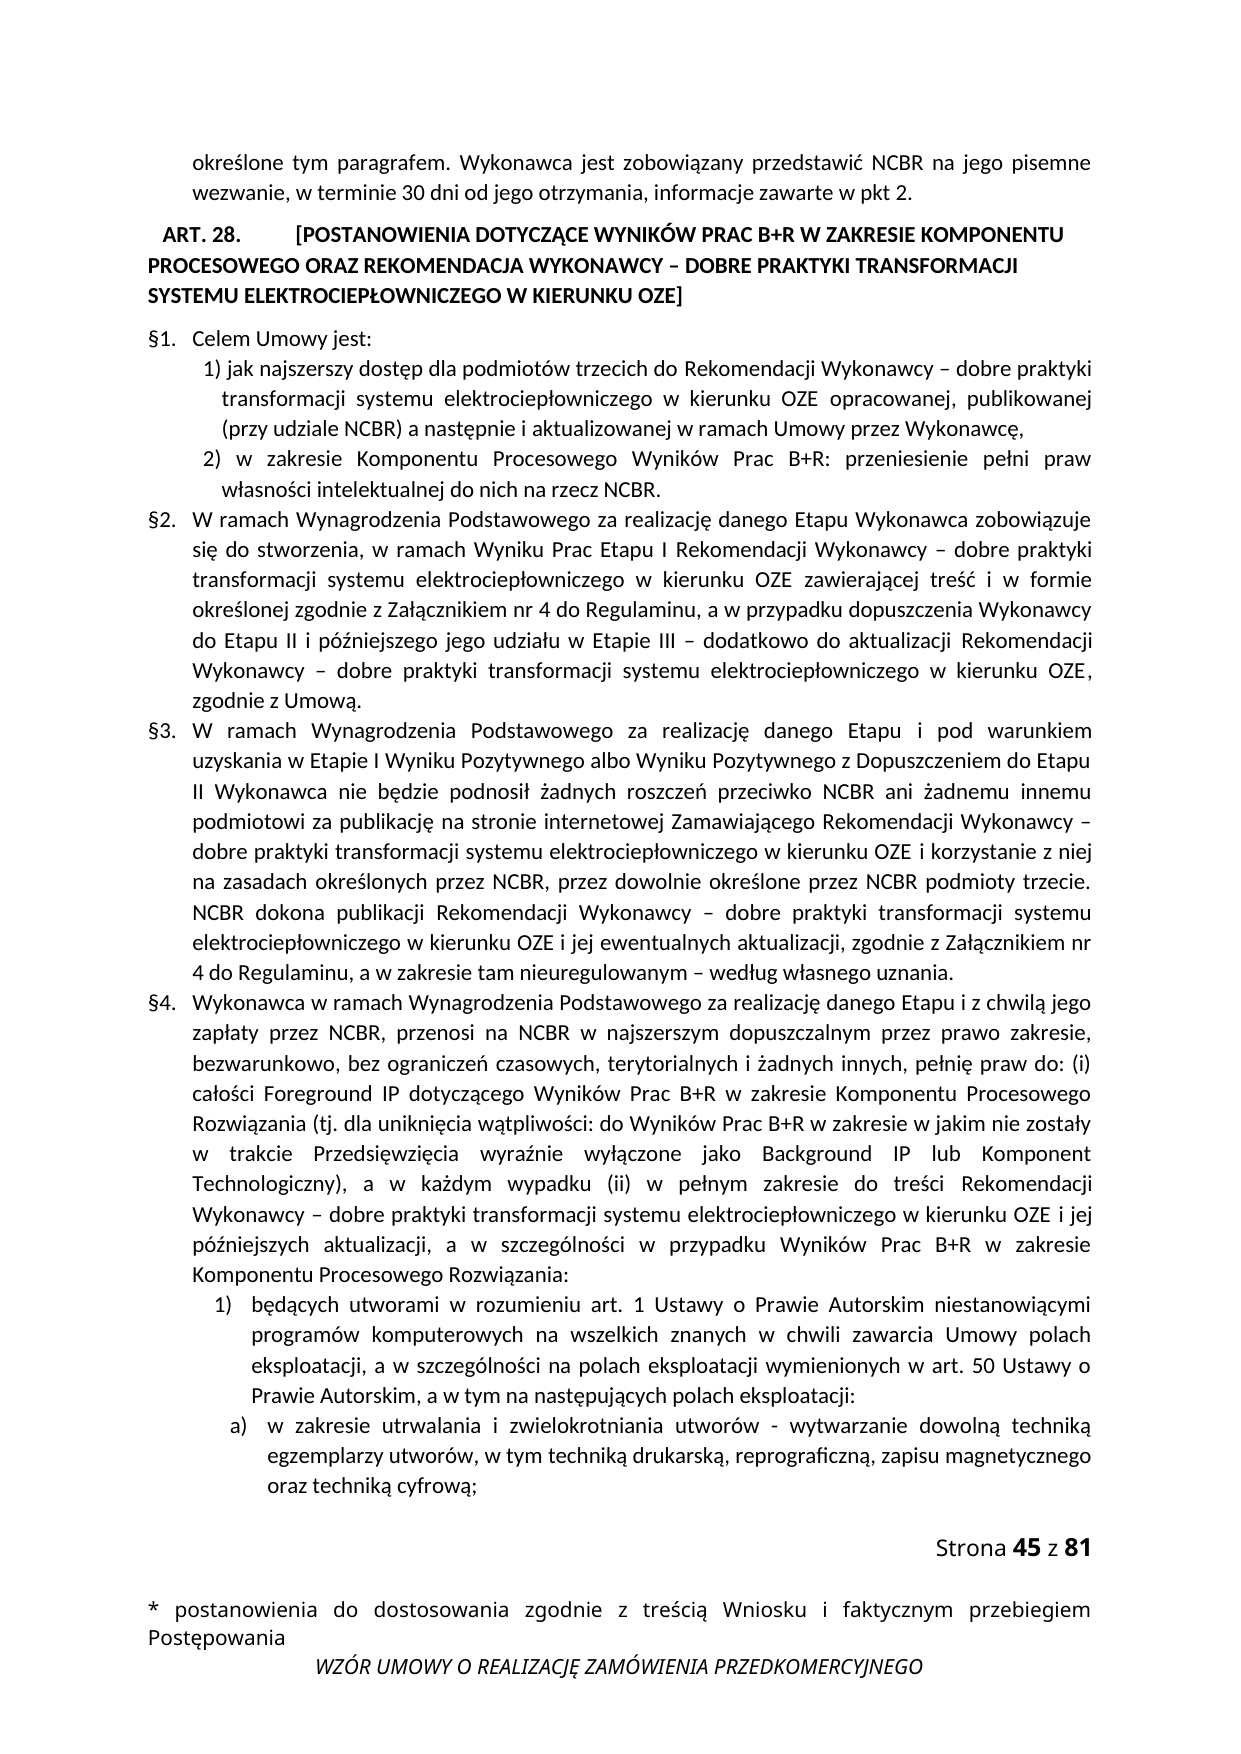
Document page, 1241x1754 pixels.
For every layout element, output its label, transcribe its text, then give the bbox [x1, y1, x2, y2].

list jak najszerszy dostęp dla podmiotów trzecich do Rekomendacji Wykonawcy – dobre praktyki transformacji systemu elektrociepłowniczego w kierunku OZE opracowanej, publikowanej (przy udziale NCBR) a następnie i aktualizowanej w ramach Umowy przez Wykonawcę, [203, 354, 1093, 442]
list Wykonawca w ramach Wynagrodzenia Podstawowego za realizację danego Etapu i z chwilą jego zapłaty przez NCBR, przenosi na NCBR w najszerszym dopuszczalnym przez prawo zakresie, bezwarunkowo, bez ograniczeń czasowych, terytorialnych i żadnych innych, pełnię praw do: (i) całości Foreground IP dotyczącego Wyników Prac B+R w zakresie Komponentu Procesowego Rozwiązania (tj. dla uniknięcia wątpliwości: do Wyników Prac B+R w zakresie w jakim nie zostały w trakcie Przedsięwzięcia wyraźnie wyłączone jako Background IP lub Komponent Technologiczny), a w każdym wypadku (ii) w pełnym zakresie do treści Rekomendacji Wykonawcy – dobre praktyki transformacji systemu elektrociepłowniczego w kierunku OZE i jej późniejszych aktualizacji, a w szczególności w przypadku Wyników Prac B+R w zakresie Komponentu Procesowego Rozwiązania: [148, 988, 1093, 1288]
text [192, 148, 1093, 206]
subtitle [POSTANOWIENIA DOTYCZĄCE WYNIKÓW PRAC B+R W ZAKRESIE KOMPONENTU PROCESOWEGO ORAZ REKOMENDACJA WYKONAWCY – DOBRE PRAKTYKI TRANSFORMACJI SYSTEMU ELEKTROCIEPŁOWNICZEGO W KIERUNKU OZE] [148, 221, 1093, 309]
list będących utworami w rozumieniu art. 1 Ustawy o Prawie Autorskim niestanowiącymi programów komputerowych na wszelkich znanych w chwili zawarcia Umowy polach eksploatacji, a w szczególności na polach eksploatacji wymienionych w art. 50 Ustawy o Prawie Autorskim, a w tym na następujących polach eksploatacji: [213, 1290, 1093, 1409]
list W ramach Wynagrodzenia Podstawowego za realizację danego Etapu i pod warunkiem uzyskania w Etapie I Wyniku Pozytywnego albo Wyniku Pozytywnego z Dopuszczeniem do Etapu II Wykonawca nie będzie podnosił żadnych roszczeń przeciwko NCBR ani żadnemu innemu podmiotowi za publikację na stronie internetowej Zamawiającego Rekomendacji Wykonawcy – dobre praktyki transformacji systemu elektrociepłowniczego w kierunku OZE i korzystanie z niej na zasadach określonych przez NCBR, przez dowolnie określone przez NCBR podmioty trzecie. NCBR dokona publikacji Rekomendacji Wykonawcy – dobre praktyki transformacji systemu elektrociepłowniczego w kierunku OZE i jej ewentualnych aktualizacji, zgodnie z Załącznikiem nr 4 do Regulaminu, a w zakresie tam nieuregulowanym – według własnego uznania. [148, 716, 1093, 986]
list W ramach Wynagrodzenia Podstawowego za realizację danego Etapu Wykonawca zobowiązuje się do stworzenia, w ramach Wyniku Prac Etapu I Rekomendacji Wykonawcy – dobre praktyki transformacji systemu elektrociepłowniczego w kierunku OZE zawierającej treść i w formie określonej zgodnie z Załącznikiem nr 4 do Regulaminu, a w przypadku dopuszczenia Wykonawcy do Etapu II i późniejszego jego udziału w Etapie III – dodatkowo do aktualizacji Rekomendacji Wykonawcy – dobre praktyki transformacji systemu elektrociepłowniczego w kierunku OZE, zgodnie z Umową. [148, 505, 1093, 714]
list w zakresie Komponentu Procesowego Wyników Prac B+R: przeniesienie pełni praw własności intelektualnej do nich na rzecz NCBR. [203, 444, 1093, 503]
list w zakresie utrwalania i zwielokrotniania utworów - wytwarzanie dowolną techniką egzemplarzy utworów, w tym techniką drukarską, reprograficzną, zapisu magnetycznego oraz techniką cyfrową; [229, 1411, 1093, 1499]
list Celem Umowy jest: [148, 324, 1093, 352]
